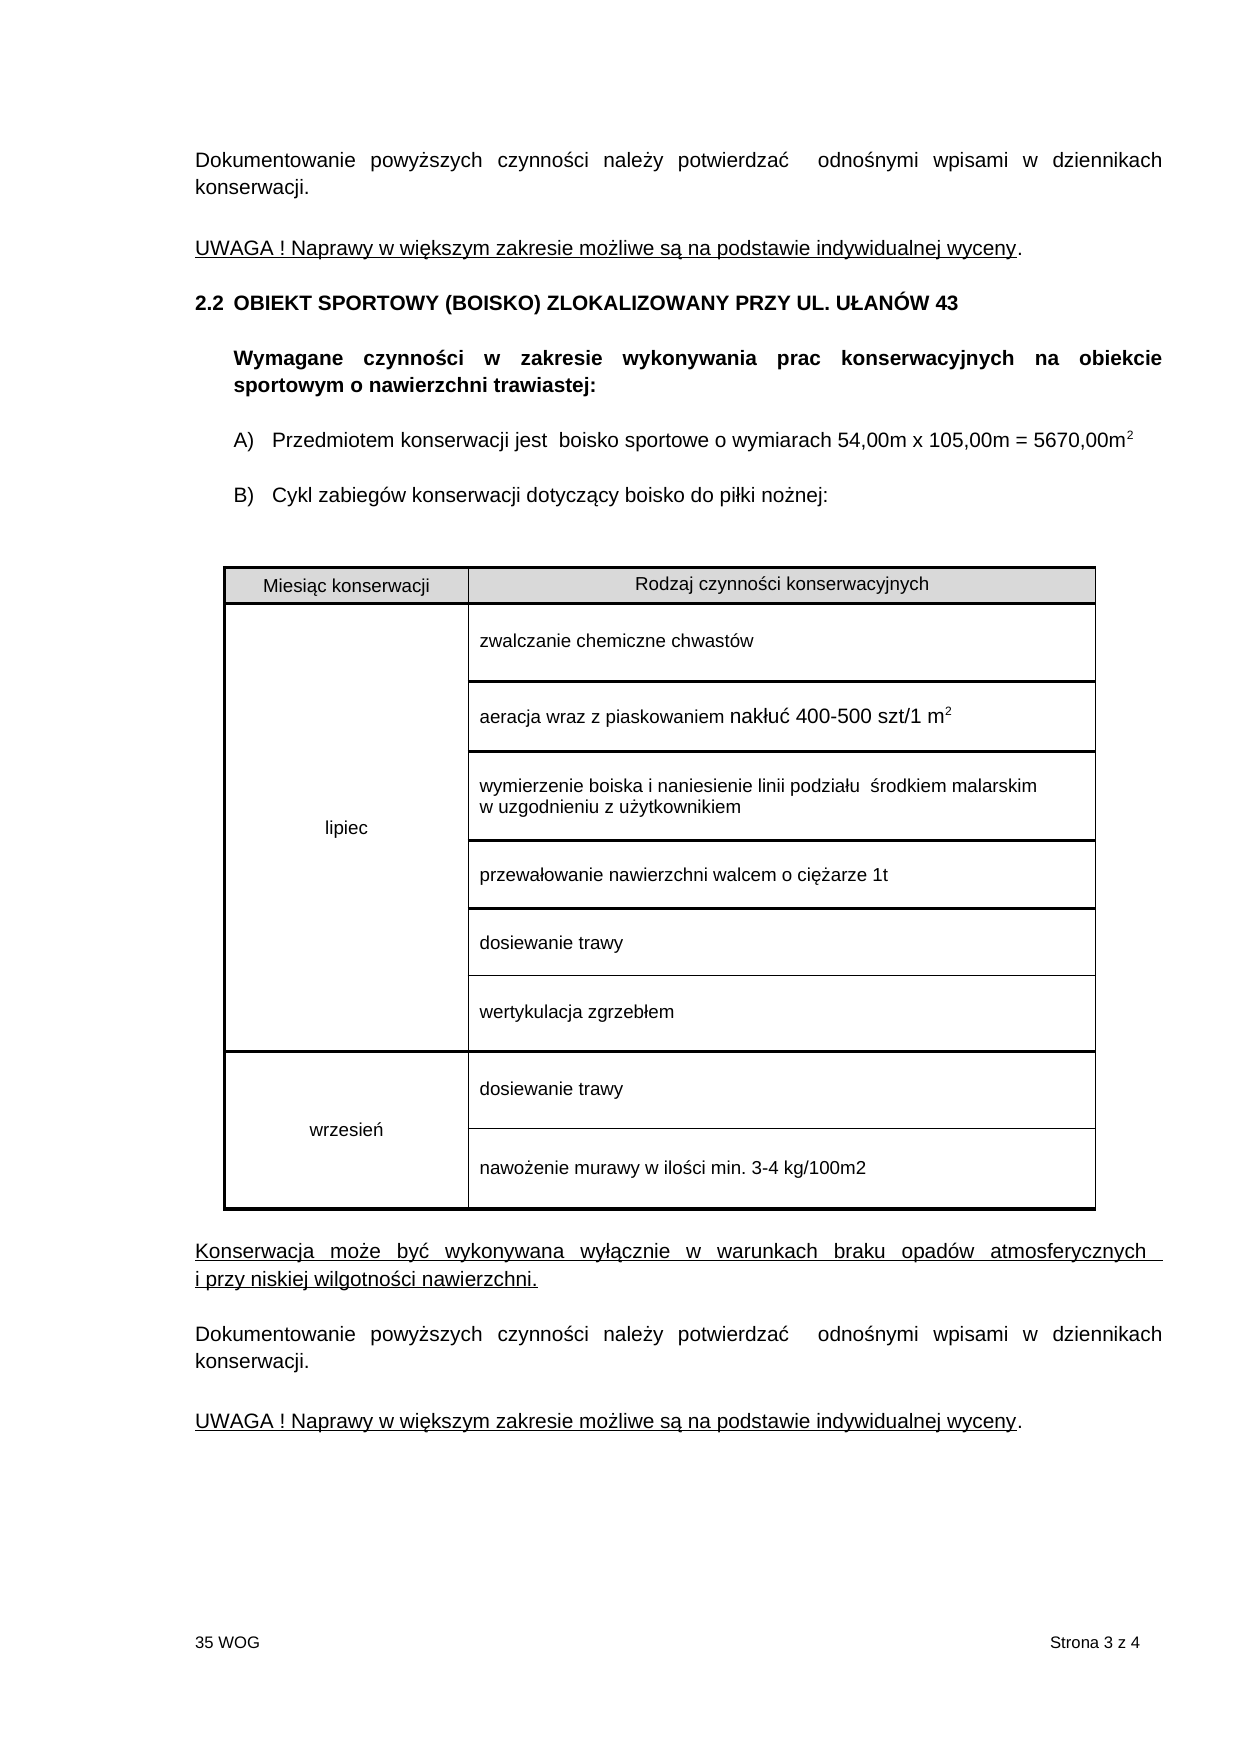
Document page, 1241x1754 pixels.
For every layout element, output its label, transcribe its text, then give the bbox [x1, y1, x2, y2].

table_cell wymierzenie boiska i naniesienie linii podziału środkiem malarskim w uzgodnieniu z użytkownikiem [469, 753, 1095, 839]
table_cell dosiewanie trawy [469, 1053, 1095, 1128]
table_cell dosiewanie trawy [469, 910, 1095, 975]
table_cell zwalczanie chemiczne chwastów [469, 605, 1095, 679]
text Dokumentowanie powyższych czynności należy potwierdzać odnośnymi wpisami w dziennikach konserwacji. [195, 1321, 1163, 1373]
text Dokumentowanie powyższych czynności należy potwierdzać odnośnymi wpisami w dziennikach konserwacji. [195, 148, 1163, 199]
text Konserwacja może być wykonywana wyłącznie w warunkach braku opadów atmosferycznych i przy niskiej wilgotności nawierzchni. [195, 1261, 1163, 1290]
table_cell nawożenie murawy w ilości min. 3-4 kg/100m2 [469, 1129, 1095, 1207]
list Cykl zabiegów konserwacji dotyczący boisko do piłki nożnej: [233, 483, 1163, 507]
text UWAGA ! Naprawy w większym zakresie możliwe są na podstawie indywidualnej wyceny. [195, 1409, 1163, 1433]
table_header Miesiąc konserwacji [226, 569, 468, 602]
text Konserwacja może być wykonywana wyłącznie w warunkach braku opadów atmosferycznych i przy niskiej wilgotności nawierzchni. [195, 1239, 1163, 1260]
table_cell lipiec [226, 605, 468, 1050]
text UWAGA ! Naprawy w większym zakresie możliwe są na podstawie indywidualnej wyceny. [195, 236, 1163, 260]
table_cell przewałowanie nawierzchni walcem o ciężarze 1t [469, 842, 1095, 907]
table_cell wrzesień [226, 1053, 468, 1207]
list Wymagane czynności w zakresie wykonywania prac konserwacyjnych na obiekcie sportowym o nawierzchni trawiastej: [233, 346, 1163, 397]
list Przedmiotem konserwacji jest boisko sportowe o wymiarach 54,00m x 105,00m = 5670,00m2 [233, 428, 1163, 452]
table_cell aeracja wraz z piaskowaniem nakłuć 400-500 szt/1 m2 [469, 683, 1095, 750]
table_header Rodzaj czynności konserwacyjnych [469, 569, 1095, 602]
text 2.2 OBIEKT SPORTOWY (BOISKO) ZLOKALIZOWANY PRZY UL. UŁANÓW 43 [195, 291, 1163, 315]
table_cell wertykulacja zgrzebłem [469, 976, 1095, 1050]
